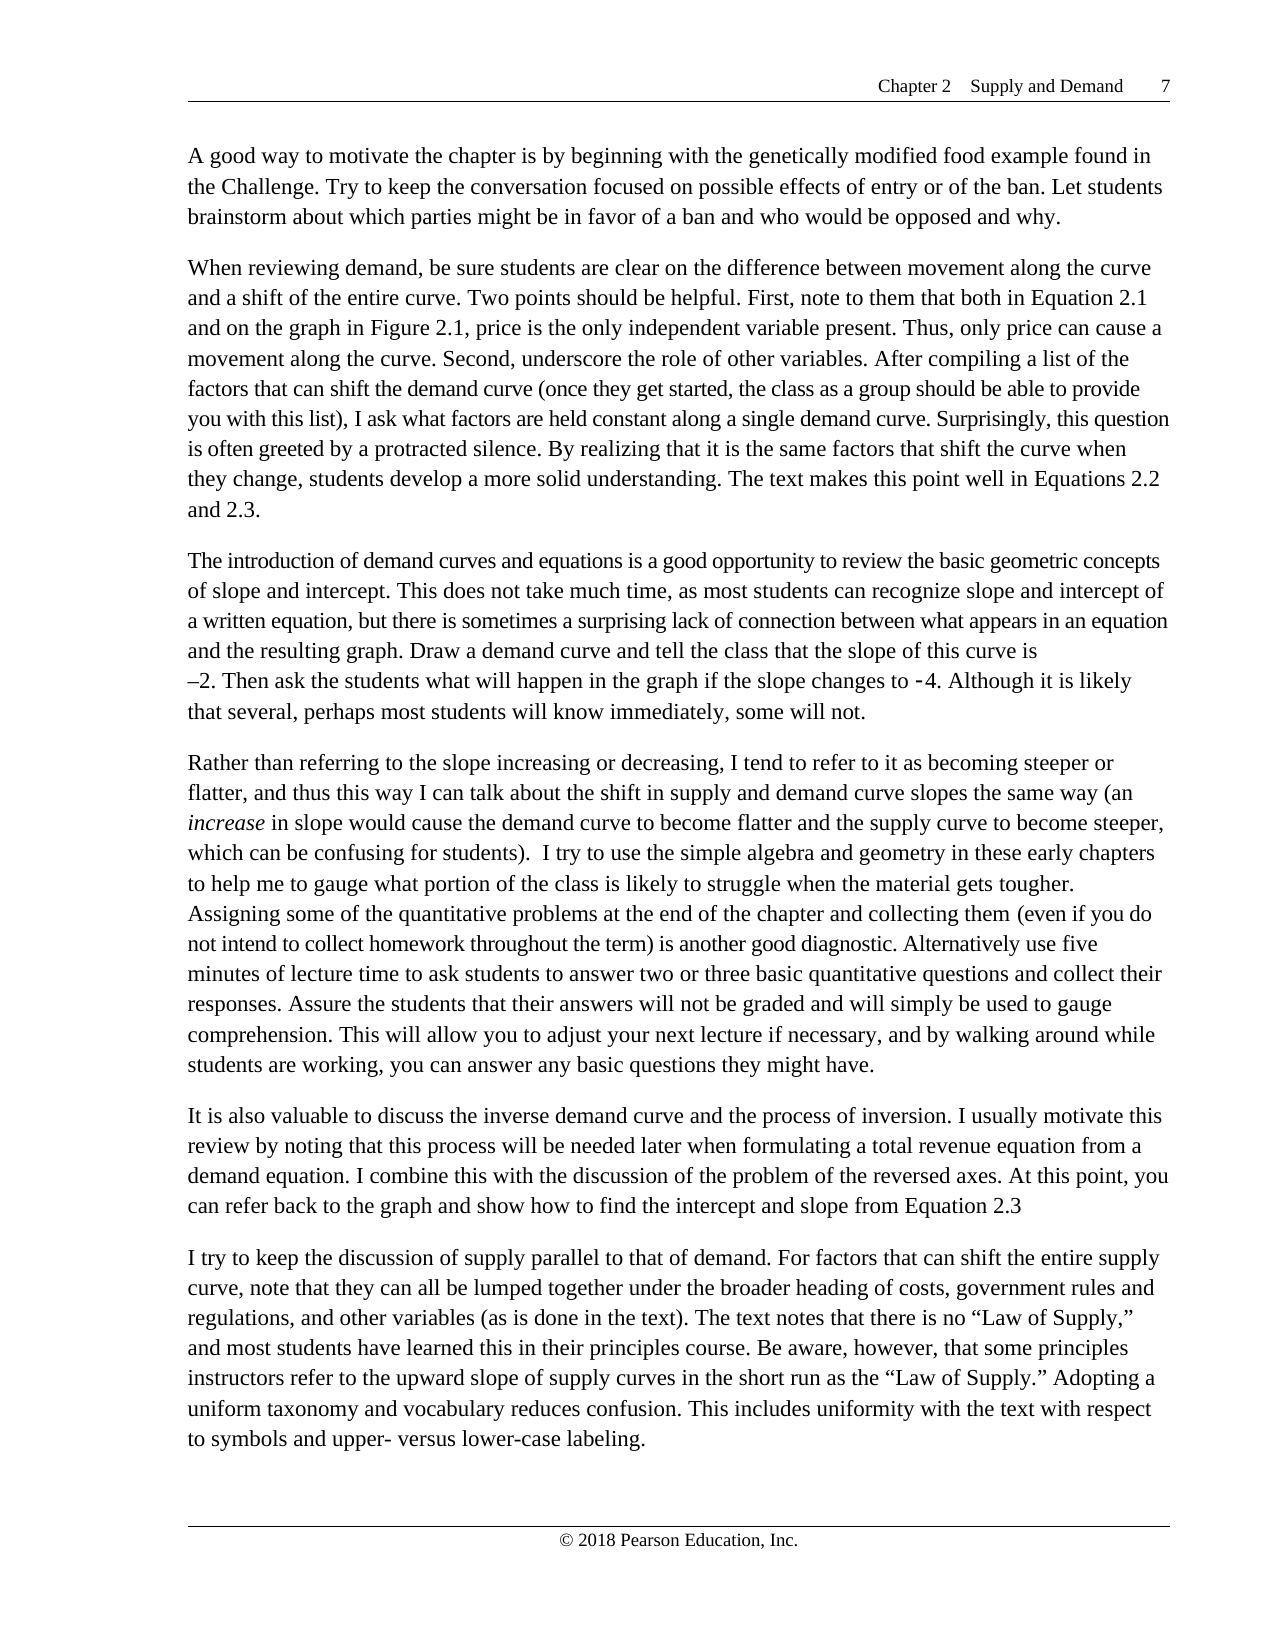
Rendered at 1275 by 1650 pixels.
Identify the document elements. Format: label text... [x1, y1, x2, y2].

text The introduction of demand curves and equations is a good opportunity to review the basic geometric concepts of slope and intercept. This does not take much time, as most students can recognize slope and intercept of a written equation, but there is sometimes a surprising lack of connection between what appears in an equation and the resulting graph. Draw a demand curve and tell the class that the slope of this curve is –2. Then ask the students what will happen in the graph if the slope changes to 4. Although it is likely that several, perhaps most students will know immediately, some will not. [187, 547, 1170, 724]
text Rather than referring to the slope increasing or decreasing, I tend to refer to it as becoming steeper or flatter, and thus this way I can talk about the shift in supply and demand curve slopes the same way (an increase in slope would cause the demand curve to become flatter and the supply curve to become steeper, which can be confusing for students). I try to use the simple algebra and geometry in these early chapters to help me to gauge what portion of the class is likely to struggle when the material gets tougher. Assigning some of the quantitative problems at the end of the chapter and collecting them (even if you do not intend to collect homework throughout the term) is another good diagnostic. Alternatively use five minutes of lecture time to ask students to answer two or three basic quantitative questions and collect their responses. Assure the students that their answers will not be graded and will simply be used to gauge comprehension. This will allow you to adjust your next lecture if necessary, and by walking around while students are working, you can answer any basic questions they might have. [187, 749, 1170, 1077]
text When reviewing demand, be sure students are clear on the difference between movement along the curve and a shift of the entire curve. Two points should be helpful. First, note to them that both in Equation 2.1 and on the graph in Figure 2.1, price is the only independent variable present. Thus, only price can cause a movement along the curve. Second, underscore the role of other variables. After compiling a list of the factors that can shift the demand curve (once they get started, the class as a group should be able to provide you with this list), I ask what factors are held constant along a single demand curve. Surprisingly, this question is often greeted by a protracted silence. By realizing that it is the same factors that shift the curve when they change, students develop a more solid understanding. The text makes this point well in Equations 2.2 and 2.3. [187, 254, 1170, 522]
text I try to keep the discussion of supply parallel to that of demand. For factors that can shift the entire supply curve, note that they can all be lumped together under the broader heading of costs, government rules and regulations, and other variables (as is done in the text). The text notes that there is no “Law of Supply,” and most students have learned this in their principles course. Be aware, however, that some principles instructors refer to the upward slope of supply curves in the short run as the “Law of Supply.” Adopting a uniform taxonomy and vocabulary reduces confusion. This includes uniformity with the text with respect to symbols and upper- versus lower-case labeling. [187, 1243, 1170, 1451]
text A good way to motivate the chapter is by beginning with the genetically modified food example found in the Challenge. Try to keep the conversation focused on possible effects of entry or of the ban. Let students brainstorm about which parties might be in favor of a ban and who would be opposed and why. [187, 142, 1170, 229]
text It is also valuable to discuss the inverse demand curve and the process of inversion. I usually motivate this review by noting that this process will be needed later when formulating a total revenue equation from a demand equation. I combine this with the discussion of the problem of the reversed axes. At this point, you can refer back to the graph and show how to find the intercept and slope from Equation 2.3 [187, 1102, 1170, 1219]
